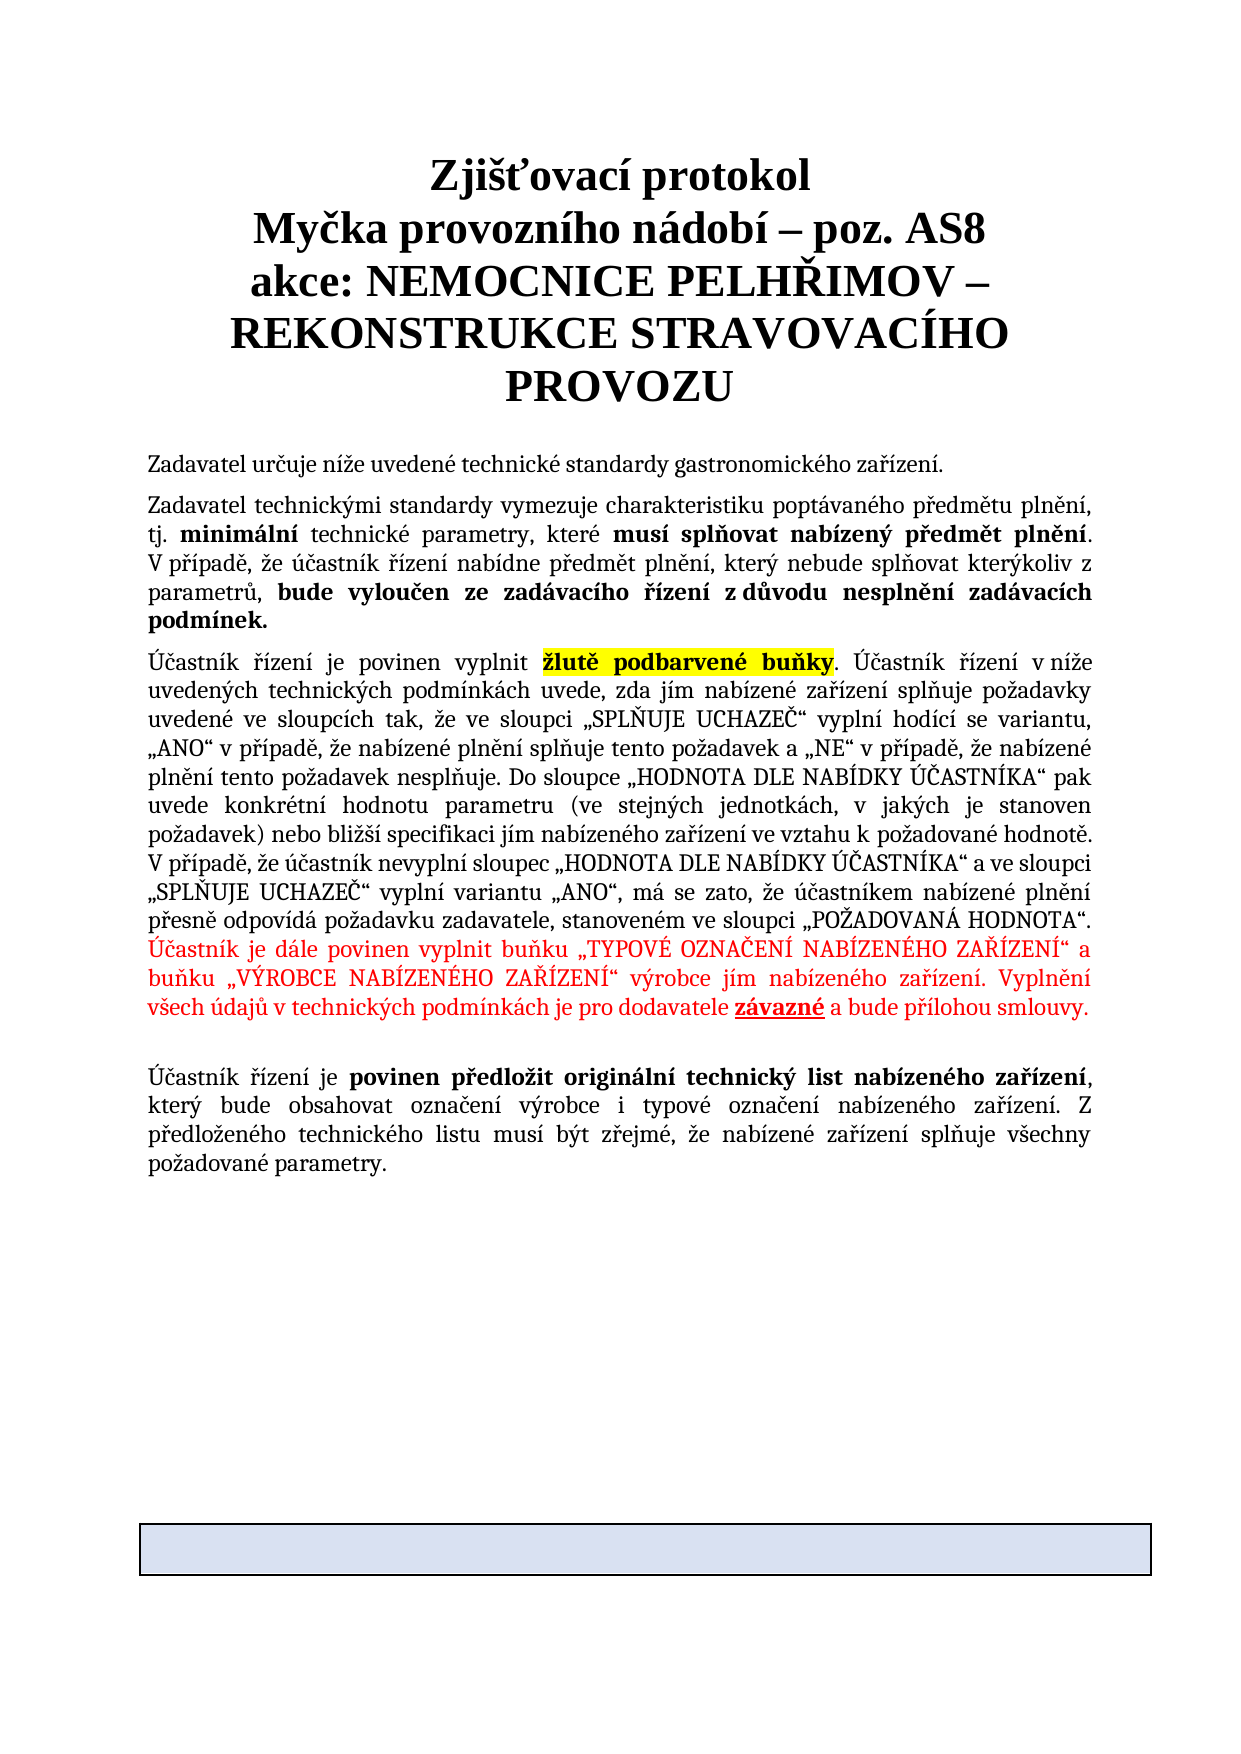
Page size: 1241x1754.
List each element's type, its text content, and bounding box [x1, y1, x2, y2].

text Zadavatel určuje níže uvedené technické standardy gastronomického zařízení. [148, 450, 1092, 479]
text akce: NEMOCNICE PELHŘIMOV – REKONSTRUKCE STRAVOVACÍHO PROVOZU [148, 253, 1092, 411]
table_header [141, 1525, 1150, 1573]
text Účastník řízení je povinen vyplnit žlutě podbarvené buňky. Účastník řízení v níže uvedených technických podmínkách uvede, zda jím nabízené zařízení splňuje požadavky uvedené ve sloupcích tak, že ve sloupci „SPLŇUJE UCHAZEČ“ vyplní hodící se variantu, „ANO“ v případě, že nabízené plnění splňuje tento požadavek a „NE“ v případě, že nabízené plnění tento požadavek nesplňuje. Do sloupce „HODNOTA DLE NABÍDKY ÚČASTNÍKA“ pak uvede konkrétní hodnotu parametru (ve stejných jednotkách, v jakých je stanoven požadavek) nebo bližší specifikaci jím nabízeného zařízení ve vztahu k požadované hodnotě. V případě, že účastník nevyplní sloupec „HODNOTA DLE NABÍDKY ÚČASTNÍKA“ a ve sloupci „SPLŇUJE UCHAZEČ“ vyplní variantu „ANO“, má se zato, že účastníkem nabízené plnění přesně odpovídá požadavku zadavatele, stanoveném ve sloupci „POŽADOVANÁ HODNOTA“. Účastník je dále povinen vyplnit buňku „TYPOVÉ OZNAČENÍ NABÍZENÉHO ZAŘÍZENÍ“ a buňku „VÝROBCE NABÍZENÉHO ZAŘÍZENÍ“ výrobce jím nabízeného zařízení. Vyplnění všech údajů v technických podmínkách je pro dodavatele závazné a bude přílohou smlouvy. [148, 648, 1092, 1021]
text Myčka provozního nádobí – poz. AS8 [148, 200, 1092, 253]
text Zadavatel technickými standardy vymezuje charakteristiku poptávaného předmětu plnění, tj. minimální technické parametry, které musí splňovat nabízený předmět plnění. V případě, že účastník řízení nabídne předmět plnění, který nebude splňovat kterýkoliv z parametrů, bude vyloučen ze zadávacího řízení z důvodu nesplnění zadávacích podmínek. [148, 491, 1092, 635]
text Zjišťovací protokol [148, 148, 1092, 200]
text Účastník řízení je povinen předložit originální technický list nabízeného zařízení, který bude obsahovat označení výrobce i typové označení nabízeného zařízení. Z předloženého technického listu musí být zřejmé, že nabízené zařízení splňuje všechny požadované parametry. [148, 1063, 1092, 1178]
